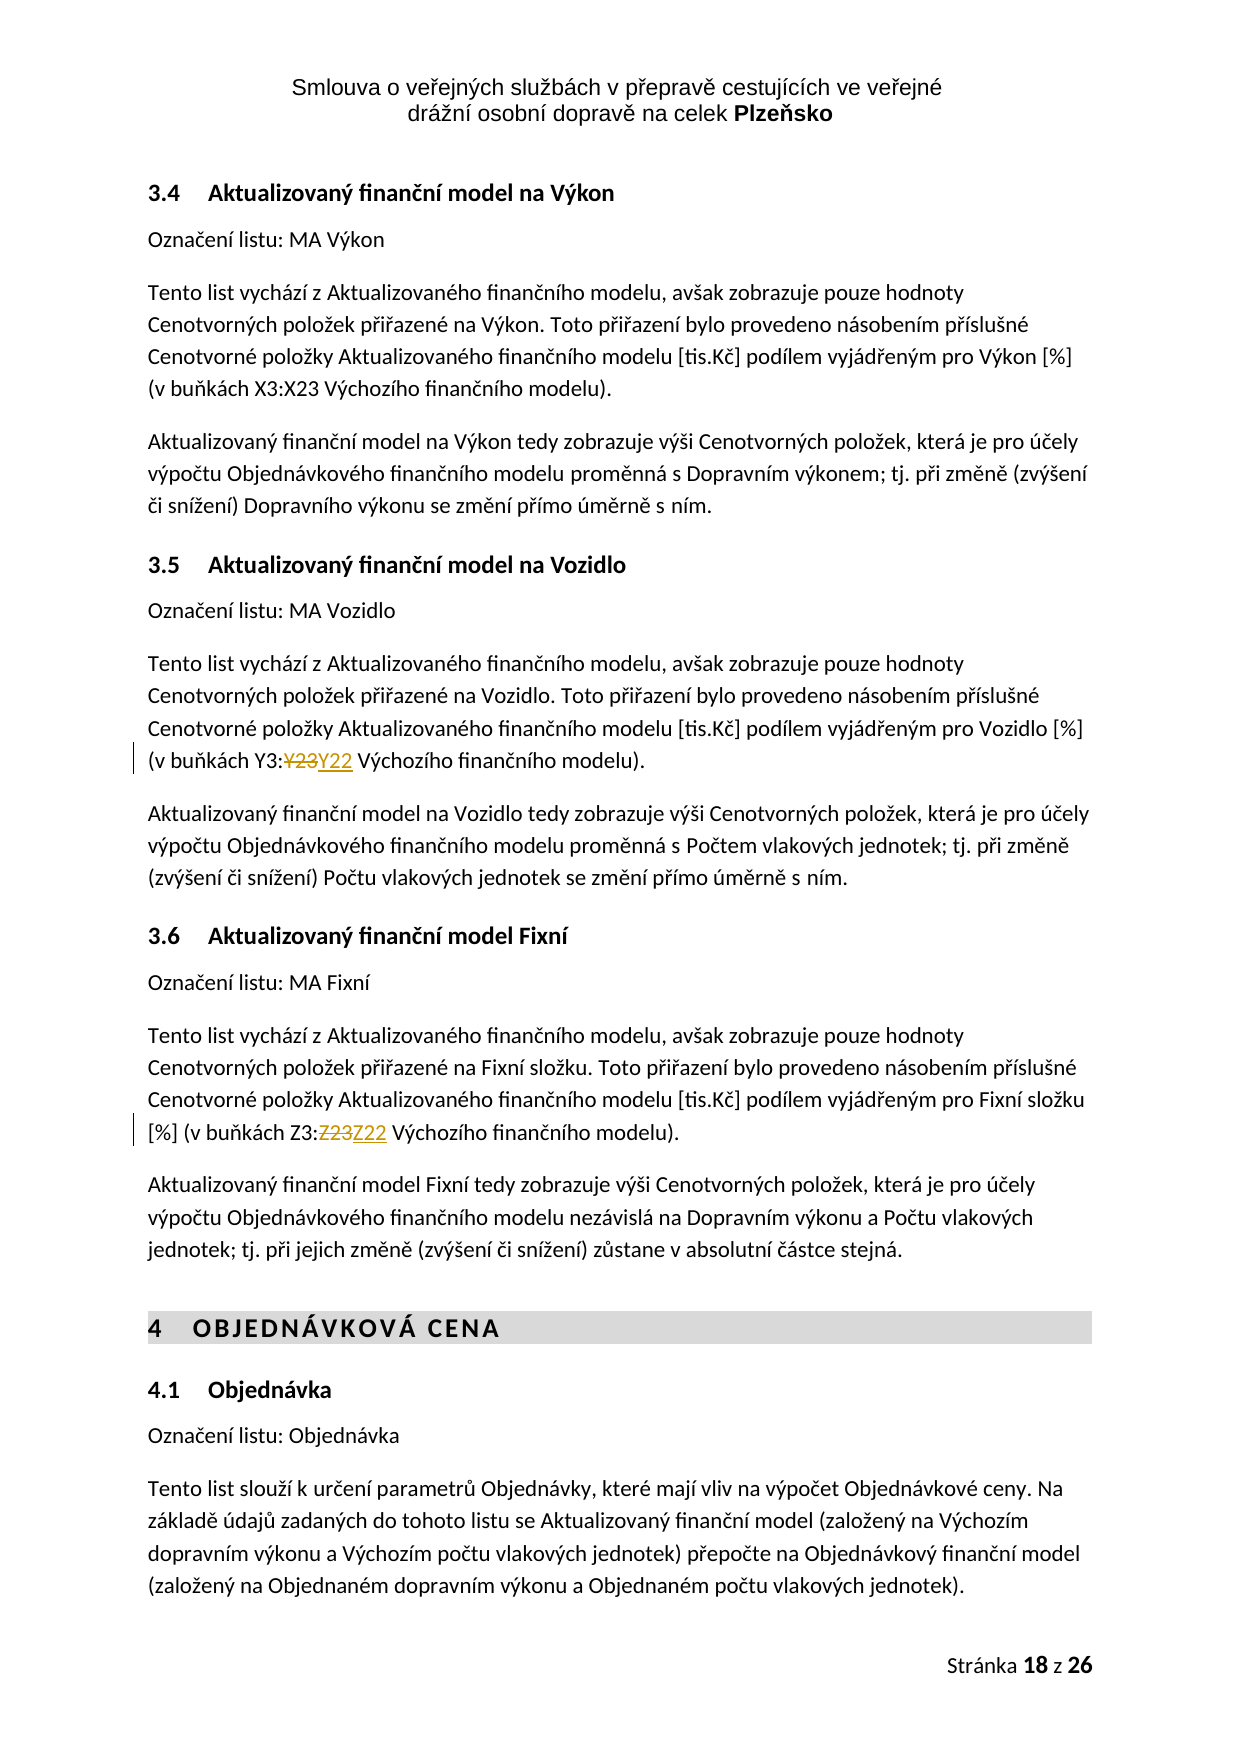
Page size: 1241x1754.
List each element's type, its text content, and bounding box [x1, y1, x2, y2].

text Označení listu: Objednávka [148, 1421, 1092, 1449]
text Označení listu: MA Výkon [148, 225, 1092, 253]
text Aktualizovaný finanční model na Výkon tedy zobrazuje výši Cenotvorných položek, která je pro účely výpočtu Objednávkového finančního modelu proměnná s Dopravním výkonem; tj. při změně (zvýšení či snížení) Dopravního výkonu se změní přímo úměrně s ním. [148, 427, 1092, 520]
text Tento list vychází z Aktualizovaného finančního modelu, avšak zobrazuje pouze hodnoty Cenotvorných položek přiřazené na Fixní složku. Toto přiřazení bylo provedeno násobením příslušné Cenotvorné položky Aktualizovaného finančního modelu [tis.Kč] podílem vyjádřeným pro Fixní složku [%] (v buňkách Z3: Výchozího finančního modelu). [148, 1021, 1092, 1146]
text Označení listu: MA Vozidlo [148, 596, 1092, 624]
subtitle Aktualizovaný finanční model na Vozidlo [148, 549, 1092, 579]
subtitle Objednávková cena [148, 1311, 1092, 1344]
text Aktualizovaný finanční model na Vozidlo tedy zobrazuje výši Cenotvorných položek, která je pro účely výpočtu Objednávkového finančního modelu proměnná s Počtem vlakových jednotek; tj. při změně (zvýšení či snížení) Počtu vlakových jednotek se změní přímo úměrně s ním. [148, 799, 1092, 891]
text Tento list vychází z Aktualizovaného finančního modelu, avšak zobrazuje pouze hodnoty Cenotvorných položek přiřazené na Vozidlo. Toto přiřazení bylo provedeno násobením příslušné Cenotvorné položky Aktualizovaného finančního modelu [tis.Kč] podílem vyjádřeným pro Vozidlo [%] (v buňkách Y3: Výchozího finančního modelu). [148, 649, 1092, 774]
text Tento list vychází z Aktualizovaného finančního modelu, avšak zobrazuje pouze hodnoty Cenotvorných položek přiřazené na Výkon. Toto přiřazení bylo provedeno násobením příslušné Cenotvorné položky Aktualizovaného finančního modelu [tis.Kč] podílem vyjádřeným pro Výkon [%] (v buňkách X3:X23 Výchozího finančního modelu). [148, 278, 1092, 402]
text Označení listu: MA Fixní [148, 968, 1092, 996]
text Aktualizovaný finanční model Fixní tedy zobrazuje výši Cenotvorných položek, která je pro účely výpočtu Objednávkového finančního modelu nezávislá na Dopravním výkonu a Počtu vlakových jednotek; tj. při jejich změně (zvýšení či snížení) zůstane v absolutní částce stejná. [148, 1171, 1092, 1263]
subtitle Objednávka [148, 1374, 1092, 1404]
subtitle Aktualizovaný finanční model Fixní [148, 921, 1092, 951]
text Tento list slouží k určení parametrů Objednávky, které mají vliv na výpočet Objednávkové ceny. Na základě údajů zadaných do tohoto listu se Aktualizovaný finanční model (založený na Výchozím dopravním výkonu a Výchozím počtu vlakových jednotek) přepočte na Objednávkový finanční model (založený na Objednaném dopravním výkonu a Objednaném počtu vlakových jednotek). [148, 1474, 1092, 1599]
subtitle Aktualizovaný finanční model na Výkon [148, 177, 1092, 208]
